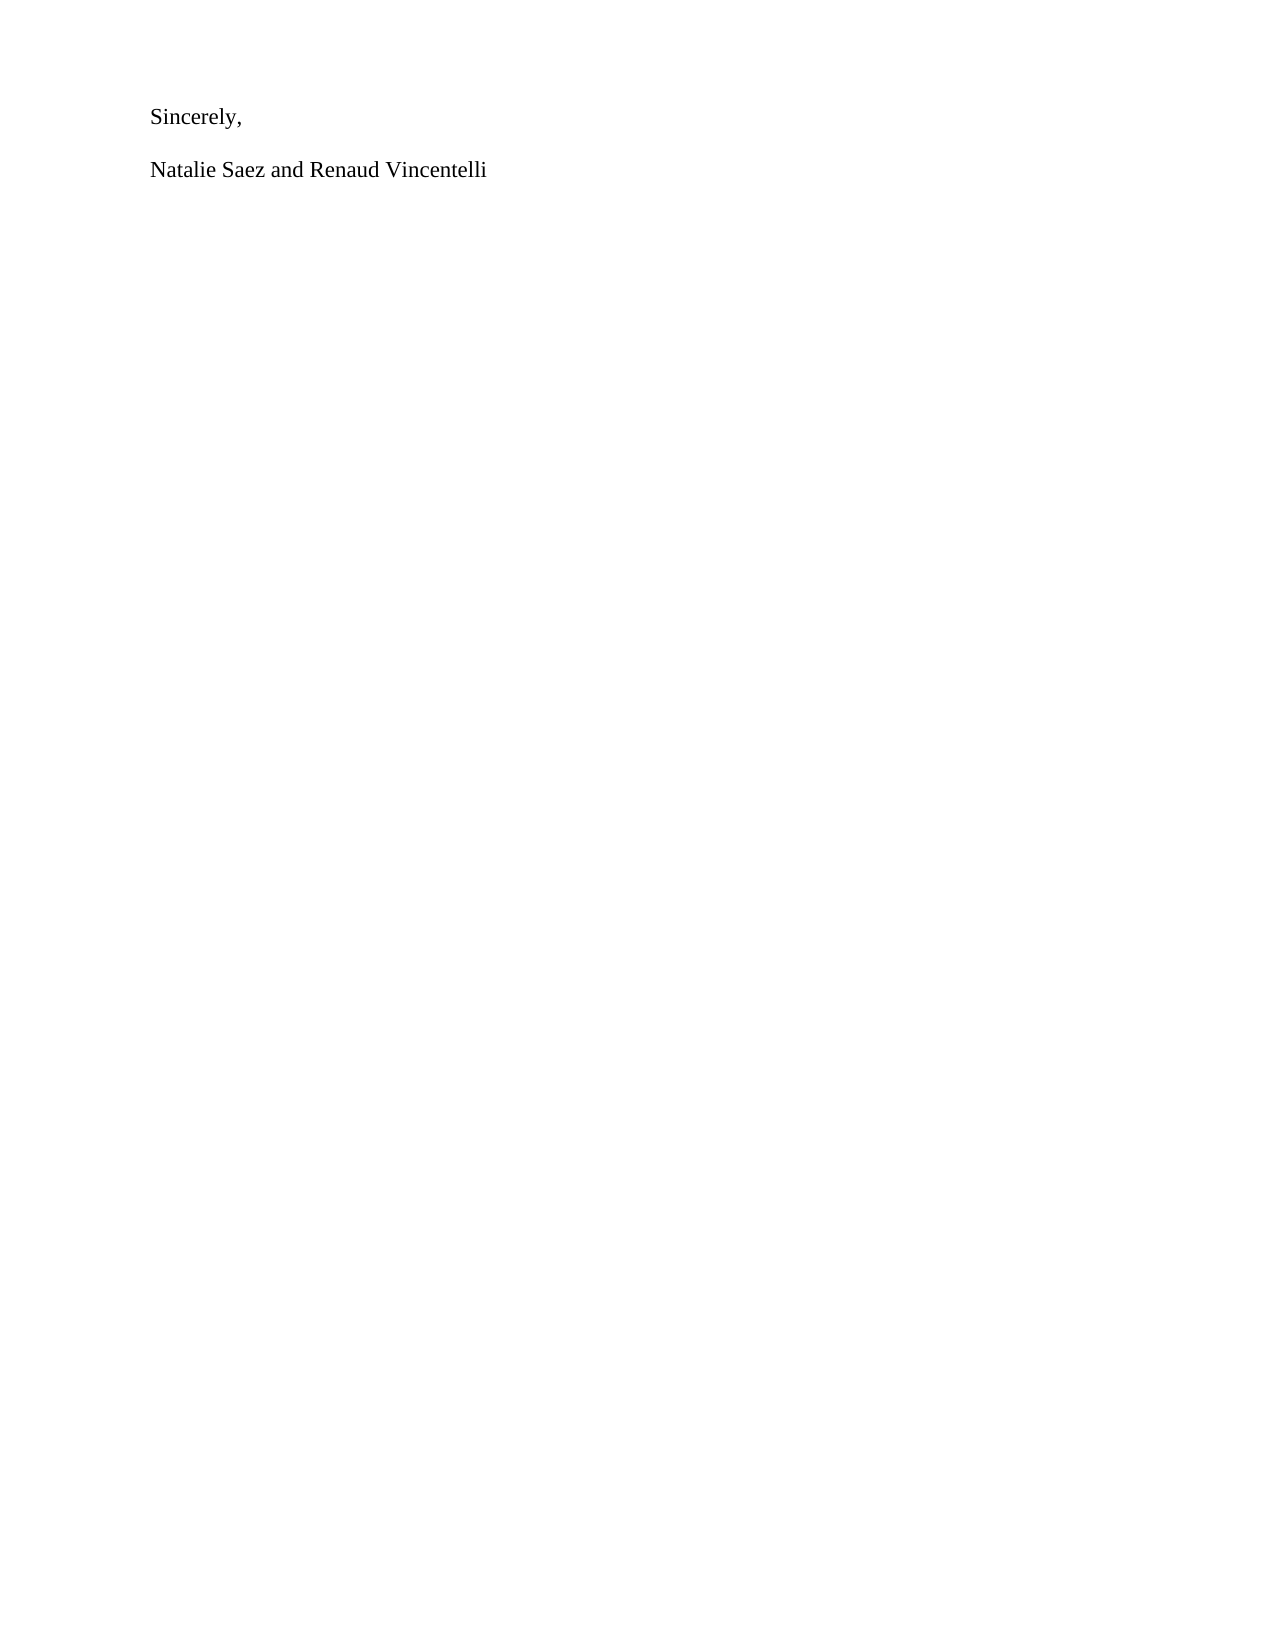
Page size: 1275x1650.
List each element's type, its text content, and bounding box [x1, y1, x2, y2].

text Natalie Saez and Renaud Vincentelli [150, 156, 1125, 182]
text Sincerely, [150, 103, 1125, 130]
